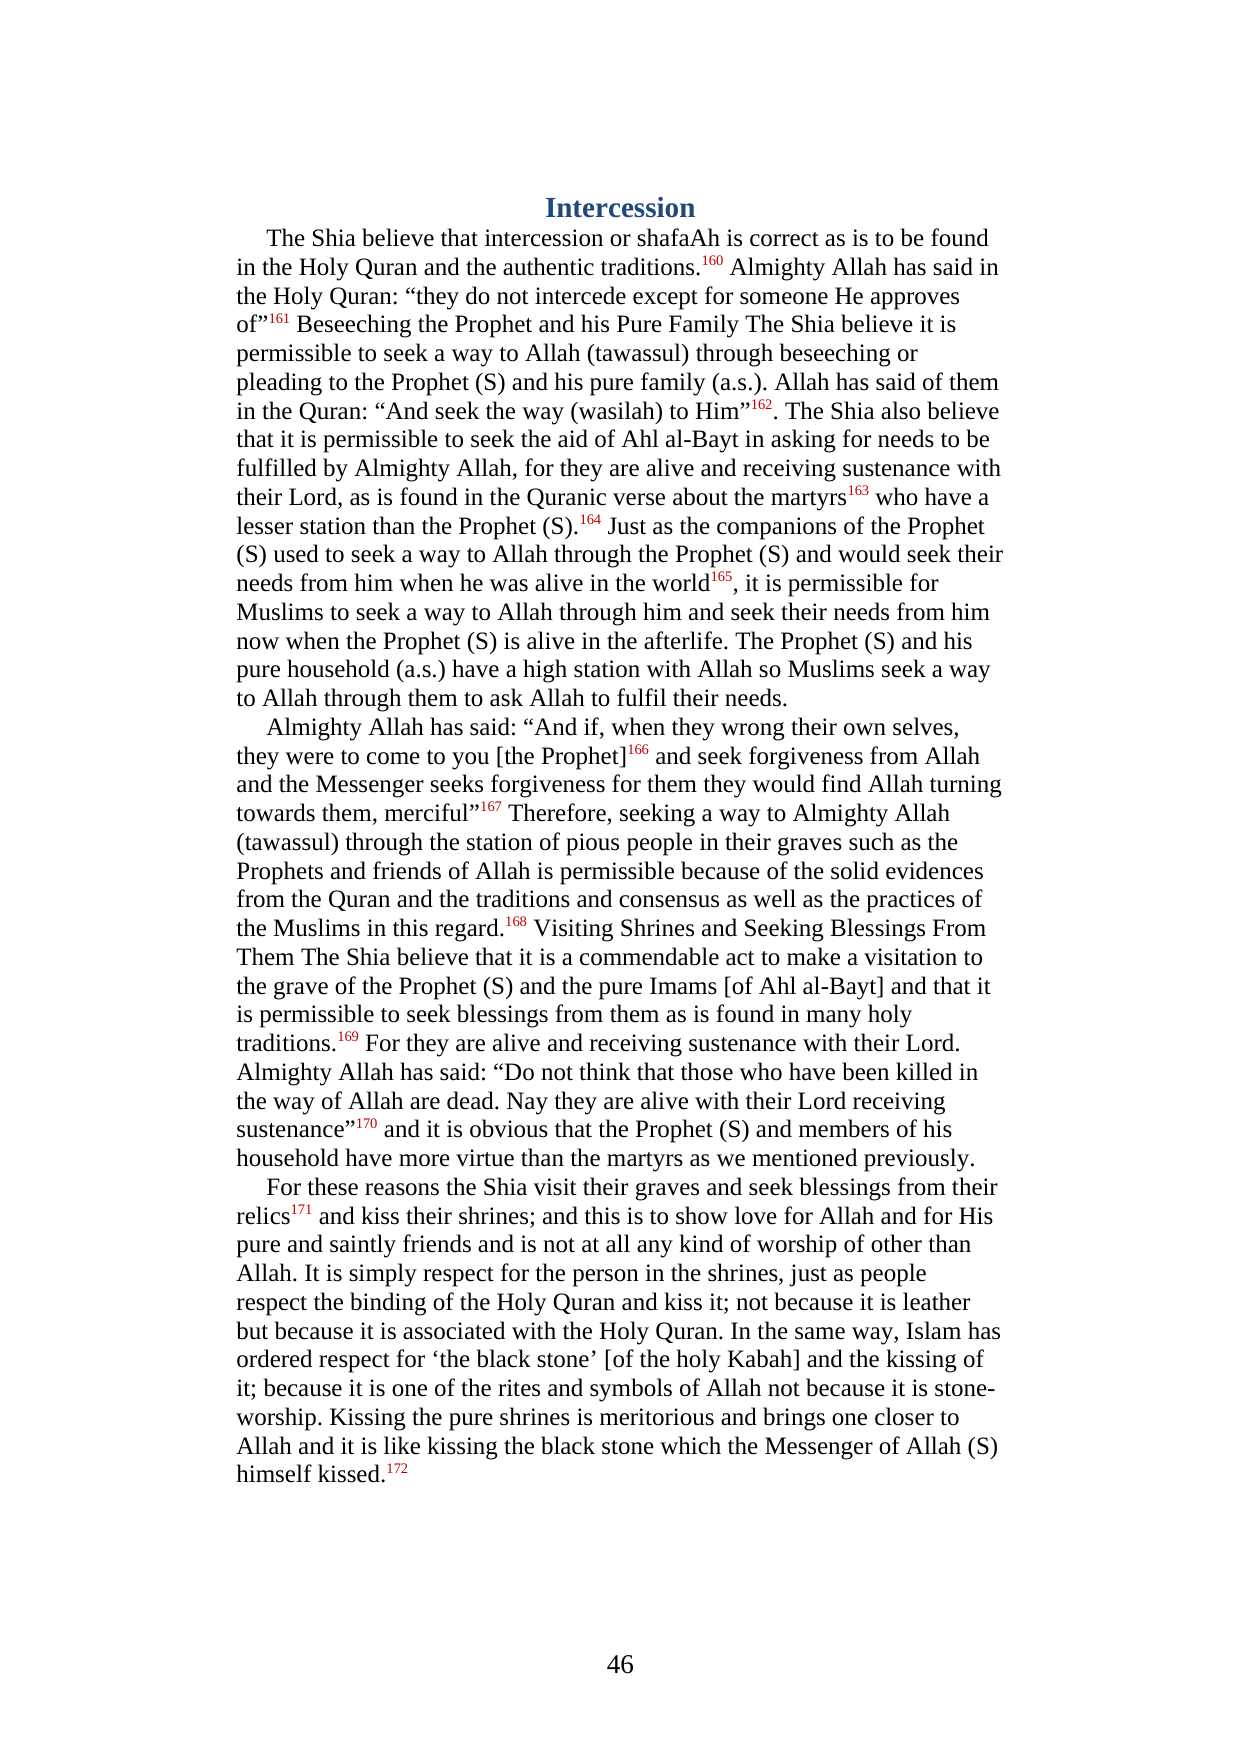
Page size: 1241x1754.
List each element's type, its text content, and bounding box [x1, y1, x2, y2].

subtitle Intercession [236, 190, 1004, 223]
text The Shia believe that intercession or shafaAh is correct as is to be found in the Holy Quran and the authentic traditions.160 Almighty Allah has said in the Holy Quran: “they do not intercede except for someone He approves of”161 Beseeching the Prophet and his Pure Family The Shia believe it is permissible to seek a way to Allah (tawassul) through beseeching or pleading to the Prophet (S) and his pure family (a.s.). Allah has said of them in the Quran: “And seek the way (wasilah) to Him”162. The Shia also believe that it is permissible to seek the aid of Ahl al-Bayt in asking for needs to be fulfilled by Almighty Allah, for they are alive and receiving sustenance with their Lord, as is found in the Quranic verse about the martyrs163 who have a lesser station than the Prophet (S).164 Just as the companions of the Prophet (S) used to seek a way to Allah through the Prophet (S) and would seek their needs from him when he was alive in the world165, it is permissible for Muslims to seek a way to Allah through him and seek their needs from him now when the Prophet (S) is alive in the afterlife. The Prophet (S) and his pure household (a.s.) have a high station with Allah so Muslims seek a way to Allah through them to ask Allah to fulfil their needs. [236, 223, 1004, 712]
text For these reasons the Shia visit their graves and seek blessings from their relics171 and kiss their shrines; and this is to show love for Allah and for His pure and saintly friends and is not at all any kind of worship of other than Allah. It is simply respect for the person in the shrines, just as people respect the binding of the Holy Quran and kiss it; not because it is leather but because it is associated with the Holy Quran. In the same way, Islam has ordered respect for ‘the black stone’ [of the holy Kabah] and the kissing of it; because it is one of the rites and symbols of Allah not because it is stone-worship. Kissing the pure shrines is meritorious and brings one closer to Allah and it is like kissing the black stone which the Messenger of Allah (S) himself kissed.172 [236, 1172, 1004, 1488]
text Almighty Allah has said: “And if, when they wrong their own selves, they were to come to you [the Prophet]166 and seek forgiveness from Allah and the Messenger seeks forgiveness for them they would find Allah turning towards them, merciful”167 Therefore, seeking a way to Almighty Allah (tawassul) through the station of pious people in their graves such as the Prophets and friends of Allah is permissible because of the solid evidences from the Quran and the traditions and consensus as well as the practices of the Muslims in this regard.168 Visiting Shrines and Seeking Blessings From Them The Shia believe that it is a commendable act to make a visitation to the grave of the Prophet (S) and the pure Imams [of Ahl al-Bayt] and that it is permissible to seek blessings from them as is found in many holy traditions.169 For they are alive and receiving sustenance with their Lord. Almighty Allah has said: “Do not think that those who have been killed in the way of Allah are dead. Nay they are alive with their Lord receiving sustenance”170 and it is obvious that the Prophet (S) and members of his household have more virtue than the martyrs as we mentioned previously. [236, 712, 1004, 1172]
